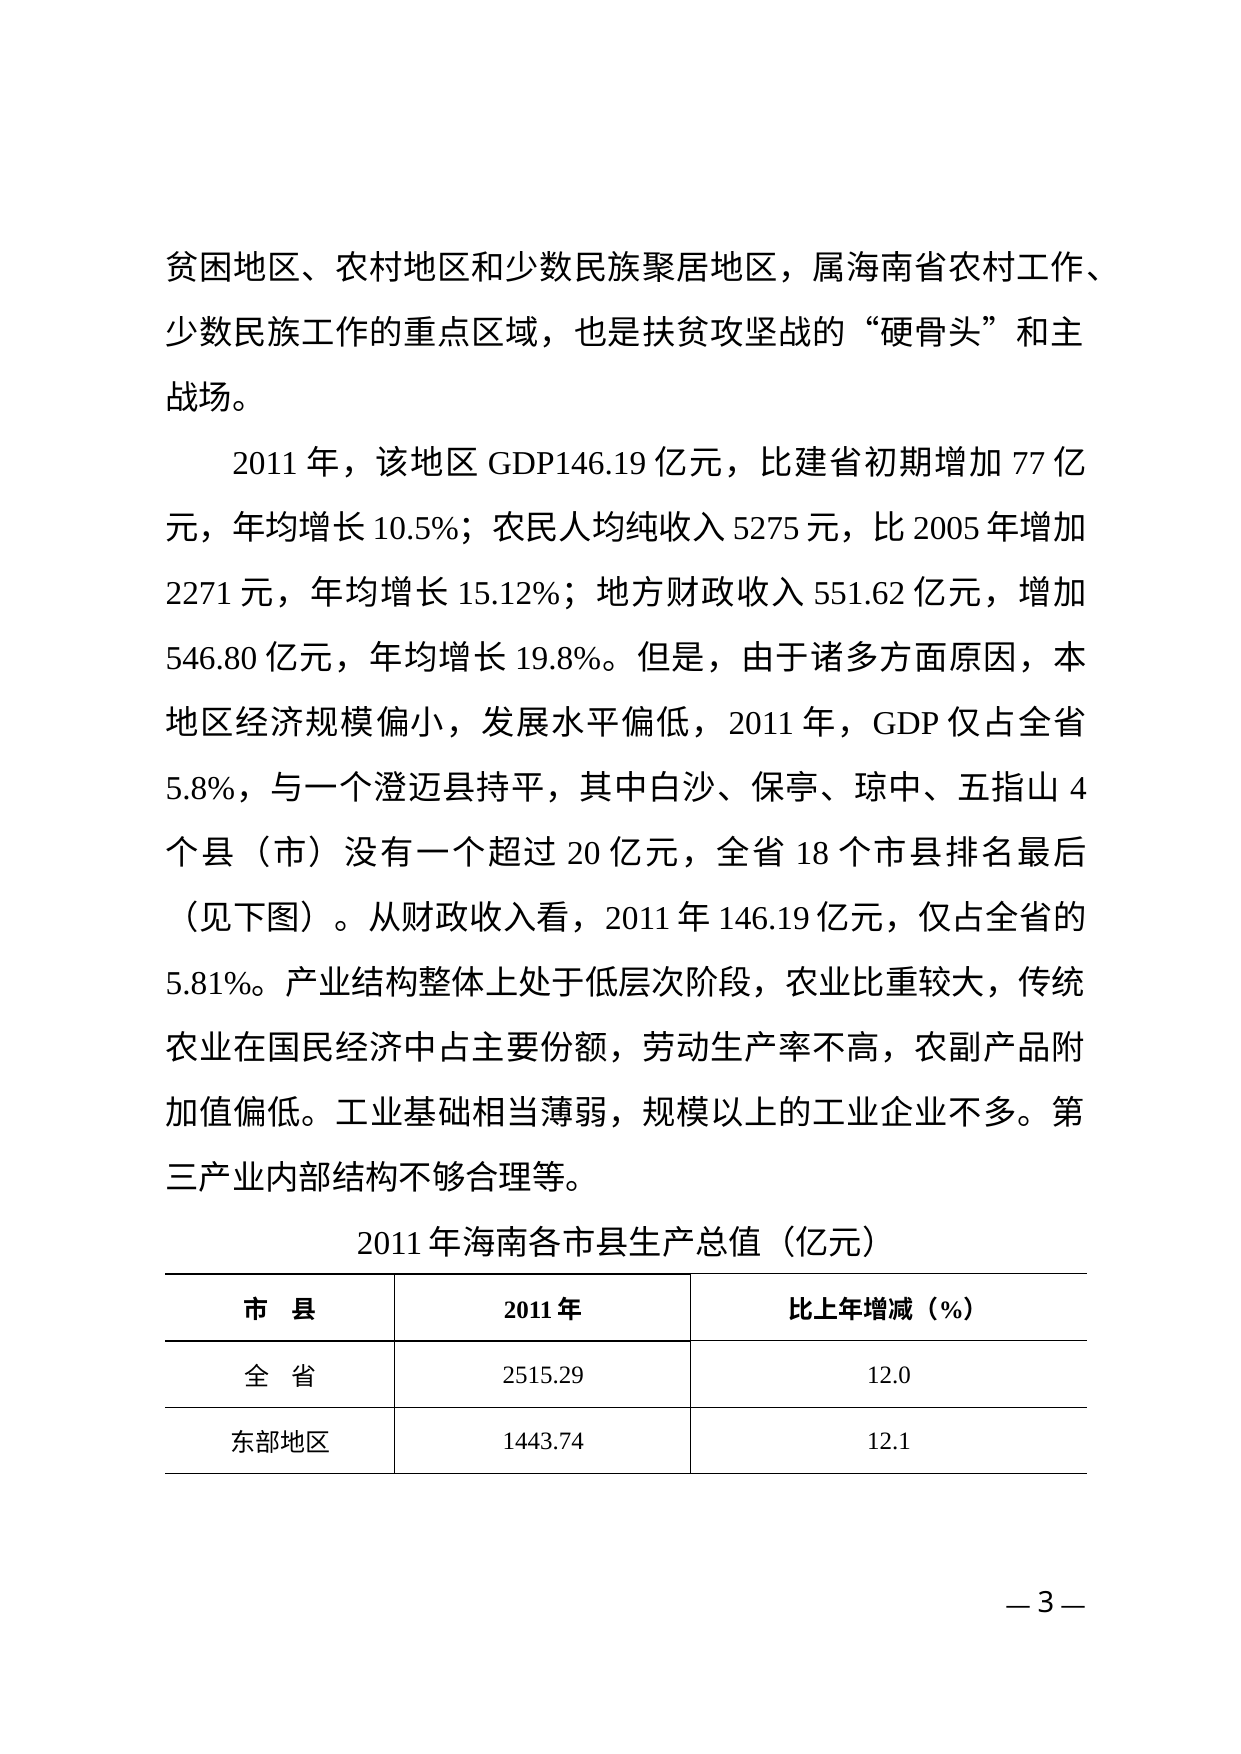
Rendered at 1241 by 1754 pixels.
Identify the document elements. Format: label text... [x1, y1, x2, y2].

text 2011年，该地区GDP146.19亿元，比建省初期增加77亿元，年均增长10.5%；农民人均纯收入5275元，比2005年增加2271元，年均增长15.12%；地方财政收入551.62亿元，增加546.80亿元，年均增长19.8%。但是，由于诸多方面原因，本地区经济规模偏小，发展水平偏低，2011年，GDP仅占全省5.8%，与一个澄迈县持平，其中白沙、保亭、琼中、五指山4个县（市）没有一个超过20亿元，全省18个市县排名最后（见下图）。从财政收入看，2011年146.19亿元，仅占全省的5.81%。产业结构整体上处于低层次阶段，农业比重较大，传统农业在国民经济中占主要份额，劳动生产率不高，农副产品附加值偏低。工业基础相当薄弱，规模以上的工业企业不多。第三产业内部结构不够合理等。 [165, 428, 1087, 1208]
table_cell 东部地区 [165, 1408, 394, 1473]
table_header 比上年增减（%） [691, 1274, 1087, 1340]
table_header 2011年 [395, 1275, 690, 1340]
text 2011年海南各市县生产总值（亿元） [165, 1208, 1087, 1273]
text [165, 233, 1087, 428]
table_cell 1443.74 [395, 1408, 690, 1473]
table_cell 12.1 [691, 1408, 1087, 1473]
table_cell 12.0 [691, 1341, 1087, 1407]
table_cell 2515.29 [395, 1342, 690, 1407]
table_header 市 县 [165, 1275, 394, 1340]
table_cell 全 省 [165, 1342, 394, 1407]
